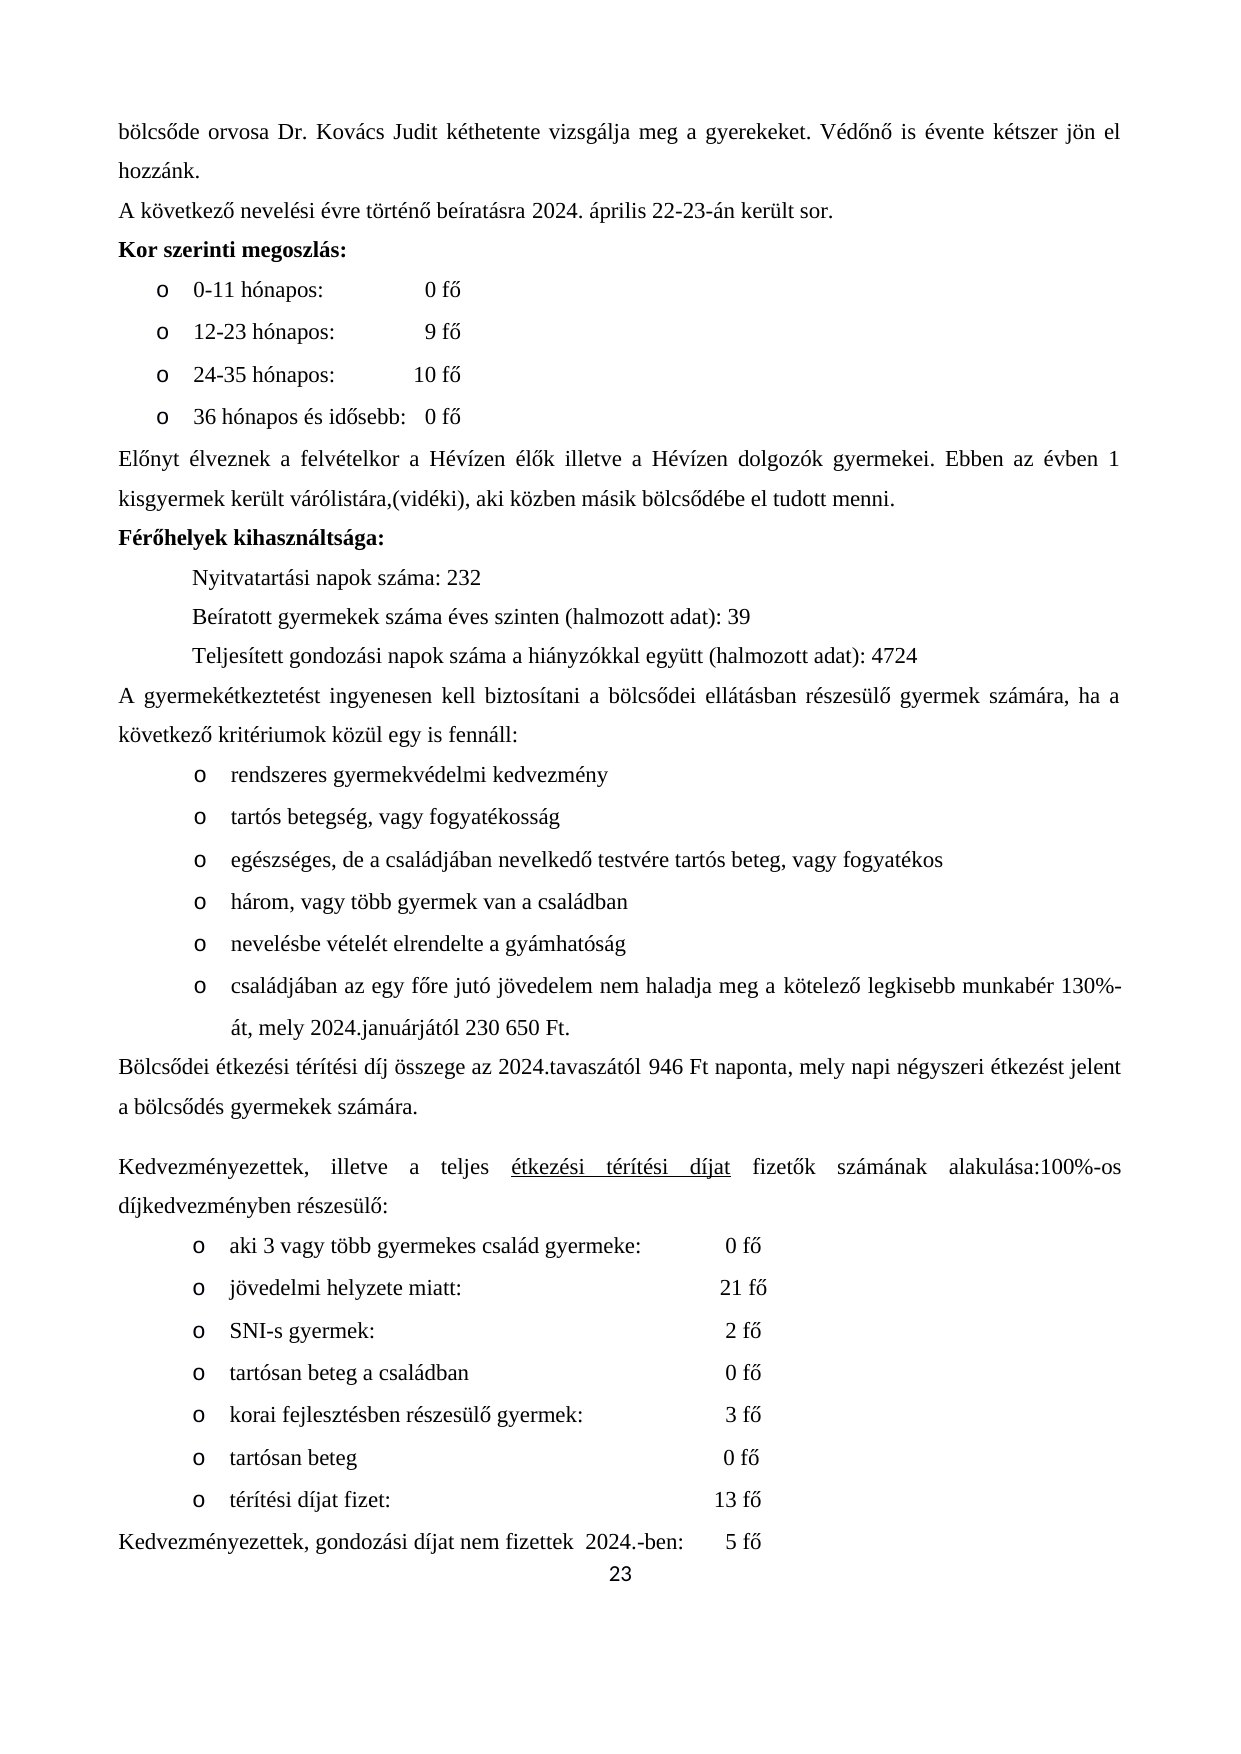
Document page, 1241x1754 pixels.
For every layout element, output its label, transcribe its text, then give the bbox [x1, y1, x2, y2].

list jövedelmi helyzete miatt: 21 fő [192, 1274, 1122, 1303]
list tartósan beteg a családban 0 fő [192, 1359, 1122, 1387]
list nevelésbe vételét elrendelte a gyámhatóság [193, 930, 1122, 958]
list SNI-s gyermek: 2 fő [192, 1317, 1122, 1345]
text Nyitvatartási napok száma: 232 [118, 564, 1122, 590]
text Kedvezményezettek, gondozási díjat nem fizettek 2024.-ben: 5 fő [118, 1528, 1122, 1554]
list tartós betegség, vagy fogyatékosság [193, 803, 1122, 832]
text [118, 118, 1122, 184]
text Kor szerinti megoszlás: [118, 237, 1122, 263]
text Férőhelyek kihasználtsága: [118, 524, 1122, 551]
list 24-35 hónapos: 10 fő [156, 361, 1122, 389]
text Előnyt élveznek a felvételkor a Hévízen élők illetve a Hévízen dolgozók gyermekei. Ebben az évben 1 kisgyermek került várólistára,(vidéki), aki közben másik bölcsődébe el tudott menni. [118, 445, 1122, 511]
text A gyermekétkeztetést ingyenesen kell biztosítani a bölcsődei ellátásban részesülő gyermek számára, ha a következő kritériumok közül egy is fennáll: [118, 682, 1122, 748]
list 12-23 hónapos: 9 fő [156, 318, 1122, 347]
text Teljesített gondozási napok száma a hiányzókkal együtt (halmozott adat): 4724 [118, 643, 1122, 669]
list tartósan beteg 0 fő [192, 1443, 1122, 1472]
list korai fejlesztésben részesülő gyermek: 3 fő [192, 1401, 1122, 1429]
text A következő nevelési évre történő beíratásra 2024. április 22-23-án került sor. [118, 197, 1122, 223]
list térítési díjat fizet: 13 fő [192, 1486, 1122, 1514]
text Beíratott gyermekek száma éves szinten (halmozott adat): 39 [118, 603, 1122, 629]
list rendszeres gyermekvédelmi kedvezmény [193, 761, 1122, 789]
text Bölcsődei étkezési térítési díj összege az 2024.tavaszától 946 Ft naponta, mely napi négyszeri étkezést jelent a bölcsődés gyermekek számára. [118, 1053, 1122, 1119]
list 0-11 hónapos: 0 fő [156, 276, 1122, 304]
list egészséges, de a családjában nevelkedő testvére tartós beteg, vagy fogyatékos [193, 846, 1122, 874]
list aki 3 vagy több gyermekes család gyermeke: 0 fő [192, 1232, 1122, 1260]
list három, vagy több gyermek van a családban [193, 888, 1122, 916]
text Kedvezményezettek, illetve a teljes étkezési térítési díjat fizetők számának alakulása:100%-os díjkedvezményben részesülő: [118, 1153, 1122, 1219]
list 36 hónapos és idősebb: 0 fő [156, 403, 1122, 431]
list családjában az egy főre jutó jövedelem nem haladja meg a kötelező legkisebb munkabér 130%-át, mely 2024.januárjától 230 650 Ft. [193, 972, 1122, 1040]
